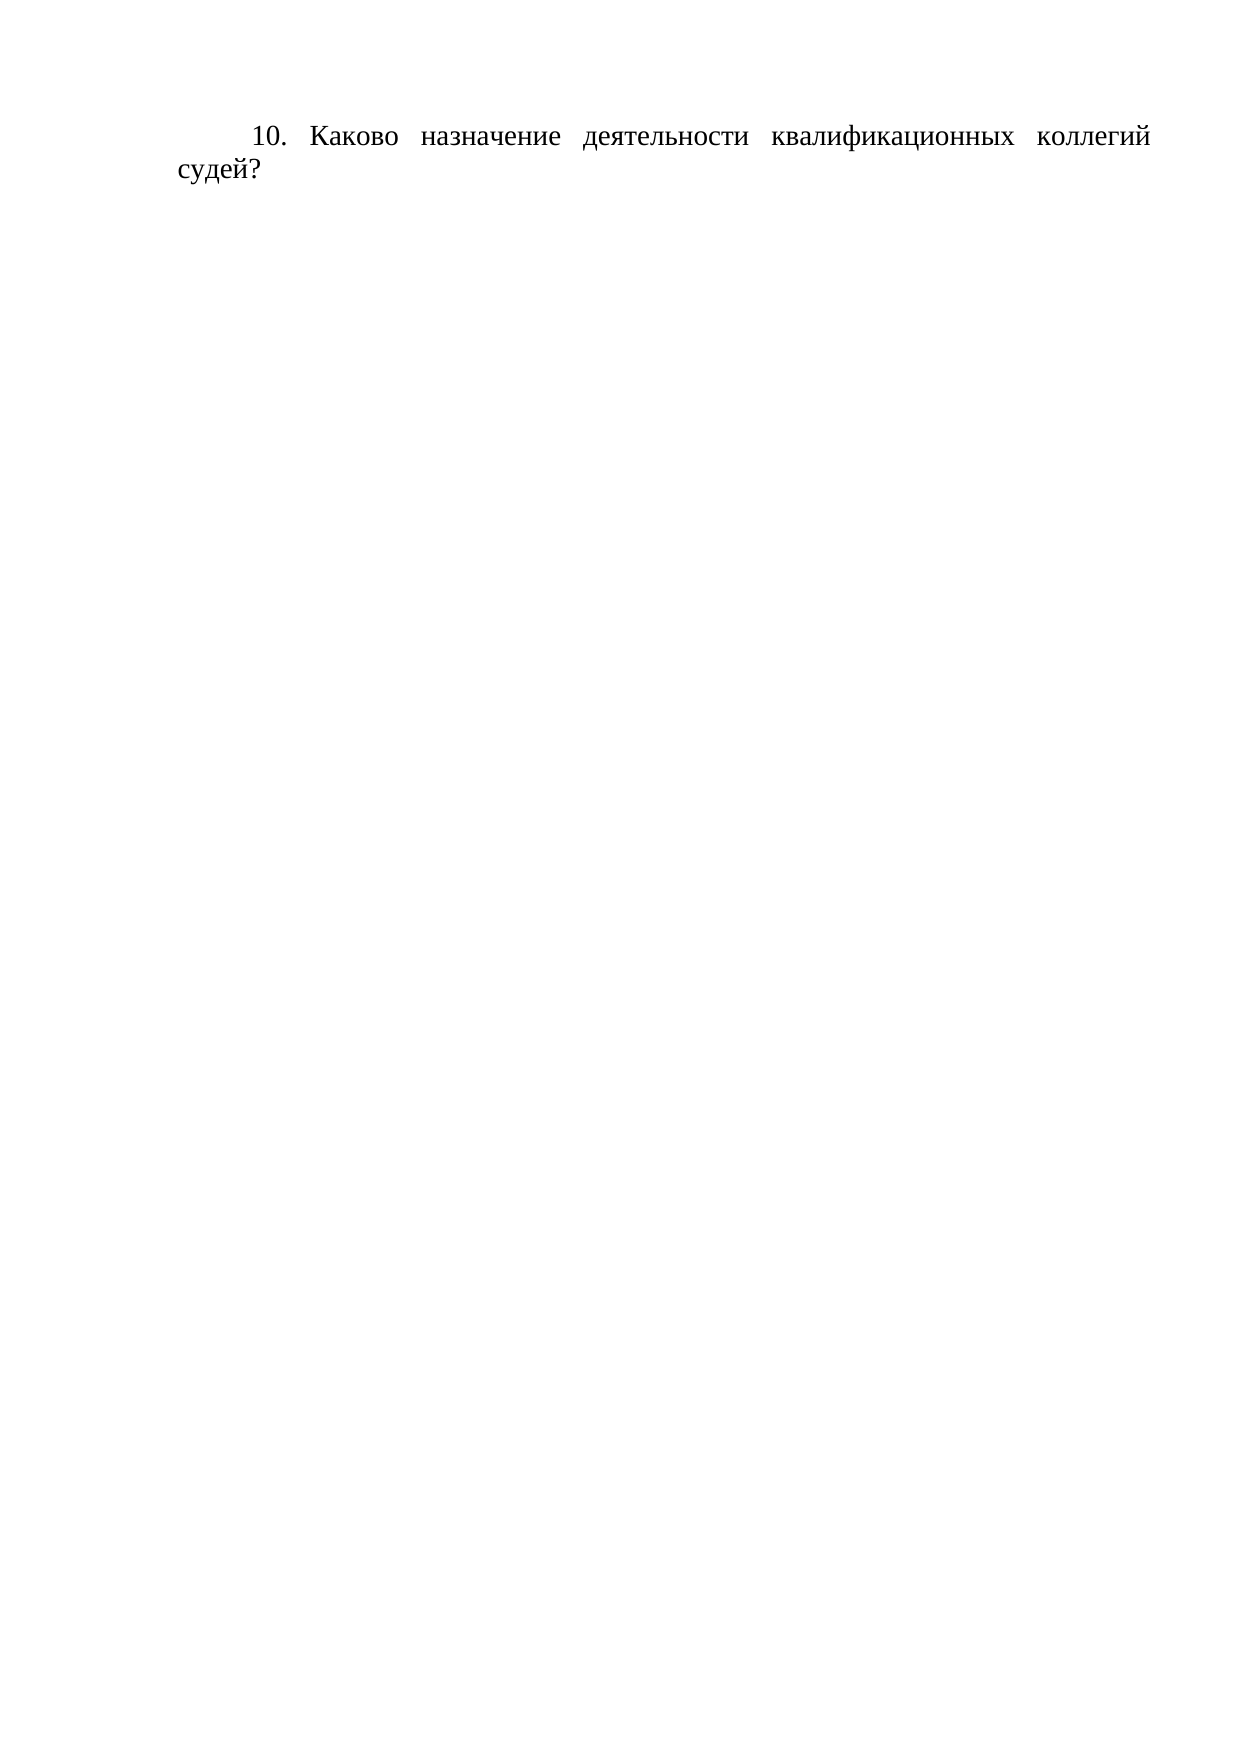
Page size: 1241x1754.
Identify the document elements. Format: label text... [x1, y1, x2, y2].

text 10. Каково назначение деятельности квалификационных коллегий судей? [177, 118, 1152, 185]
